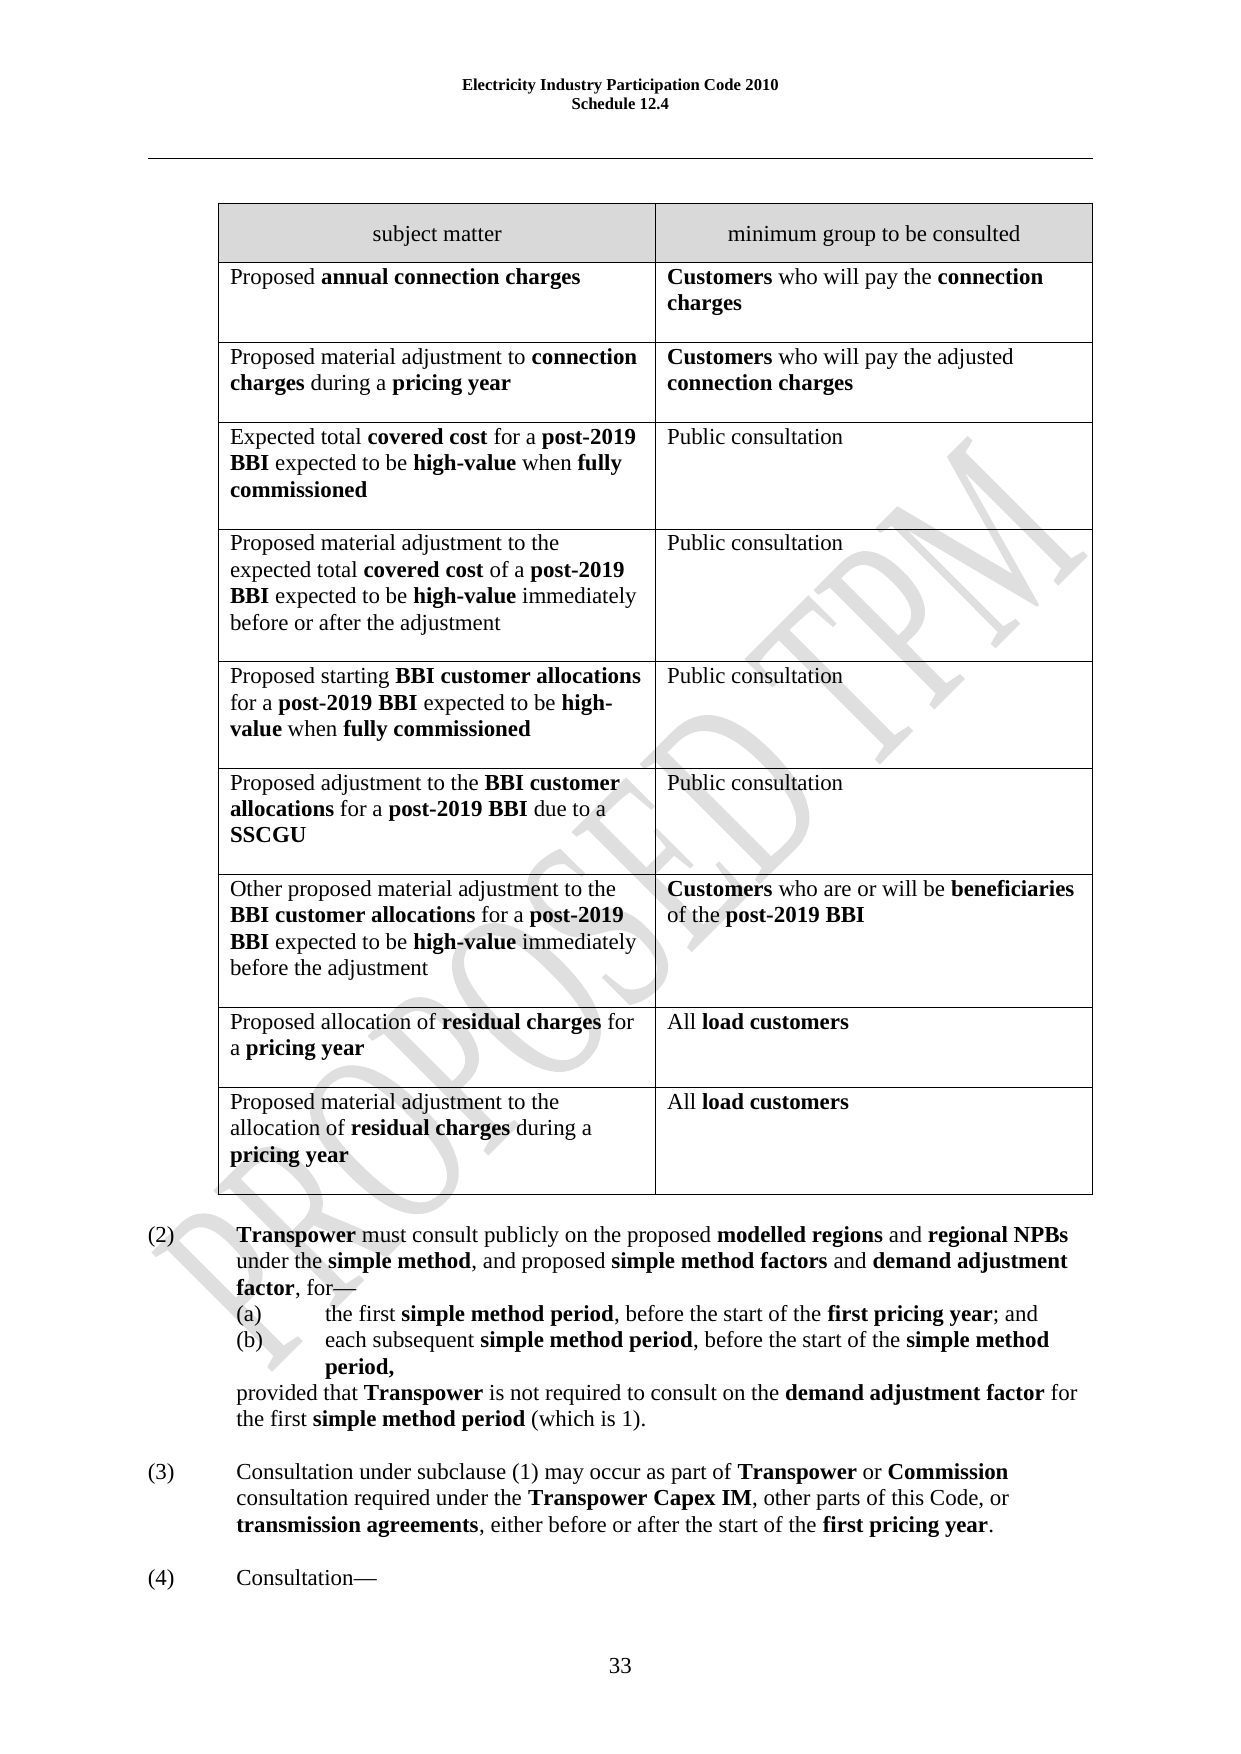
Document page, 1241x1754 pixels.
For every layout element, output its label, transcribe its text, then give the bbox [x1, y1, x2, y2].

table_cell Public consultation [656, 769, 1092, 874]
table_cell Proposed material adjustment to the allocation of residual charges during a pricing year [219, 1088, 655, 1193]
subtitle Transpower must consult publicly on the proposed modelled regions and regional NPBs under the simple method, and proposed simple method factors and demand adjustment factor, for— [148, 1221, 1093, 1300]
table_cell Other proposed material adjustment to the BBI customer allocations for a post-2019 BBI expected to be high-value immediately before the adjustment [219, 875, 655, 1007]
table_cell Customers who will pay the connection charges [656, 263, 1092, 342]
subtitle the first simple method period, before the start of the first pricing year; and [236, 1300, 1093, 1326]
table_cell Customers who will pay the adjusted connection charges [656, 343, 1092, 422]
table_cell Expected total covered cost for a post-2019 BBI expected to be high-value when fully commissioned [219, 423, 655, 528]
text provided that Transpower is not required to consult on the demand adjustment factor for the first simple method period (which is 1). [236, 1379, 1093, 1432]
table_header subject matter [219, 204, 655, 262]
table_cell Proposed material adjustment to connection charges during a pricing year [219, 343, 655, 422]
table_cell Proposed starting BBI customer allocations for a post-2019 BBI expected to be high-value when fully commissioned [219, 662, 655, 768]
subtitle Consultation under subclause (1) may occur as part of Transpower or Commission consultation required under the Transpower Capex IM, other parts of this Code, or transmission agreements, either before or after the start of the first pricing year. [148, 1458, 1093, 1537]
table_cell Public consultation [656, 530, 1092, 661]
subtitle each subsequent simple method period, before the start of the simple method period, [236, 1326, 1093, 1379]
table_cell All load customers [656, 1008, 1092, 1087]
table_cell Proposed annual connection charges [219, 263, 655, 342]
table_header minimum group to be consulted [656, 204, 1092, 262]
table_cell Public consultation [656, 423, 1092, 528]
table_cell Proposed material adjustment to the expected total covered cost of a post-2019 BBI expected to be high-value immediately before or after the adjustment [219, 530, 655, 661]
table_cell Proposed allocation of residual charges for a pricing year [219, 1008, 655, 1087]
table_cell Customers who are or will be beneficiaries of the post-2019 BBI [656, 875, 1092, 1007]
table_cell Proposed adjustment to the BBI customer allocations for a post-2019 BBI due to a SSCGU [219, 769, 655, 874]
table_cell All load customers [656, 1088, 1092, 1193]
subtitle Consultation— [148, 1563, 1093, 1590]
table_cell Public consultation [656, 662, 1092, 768]
